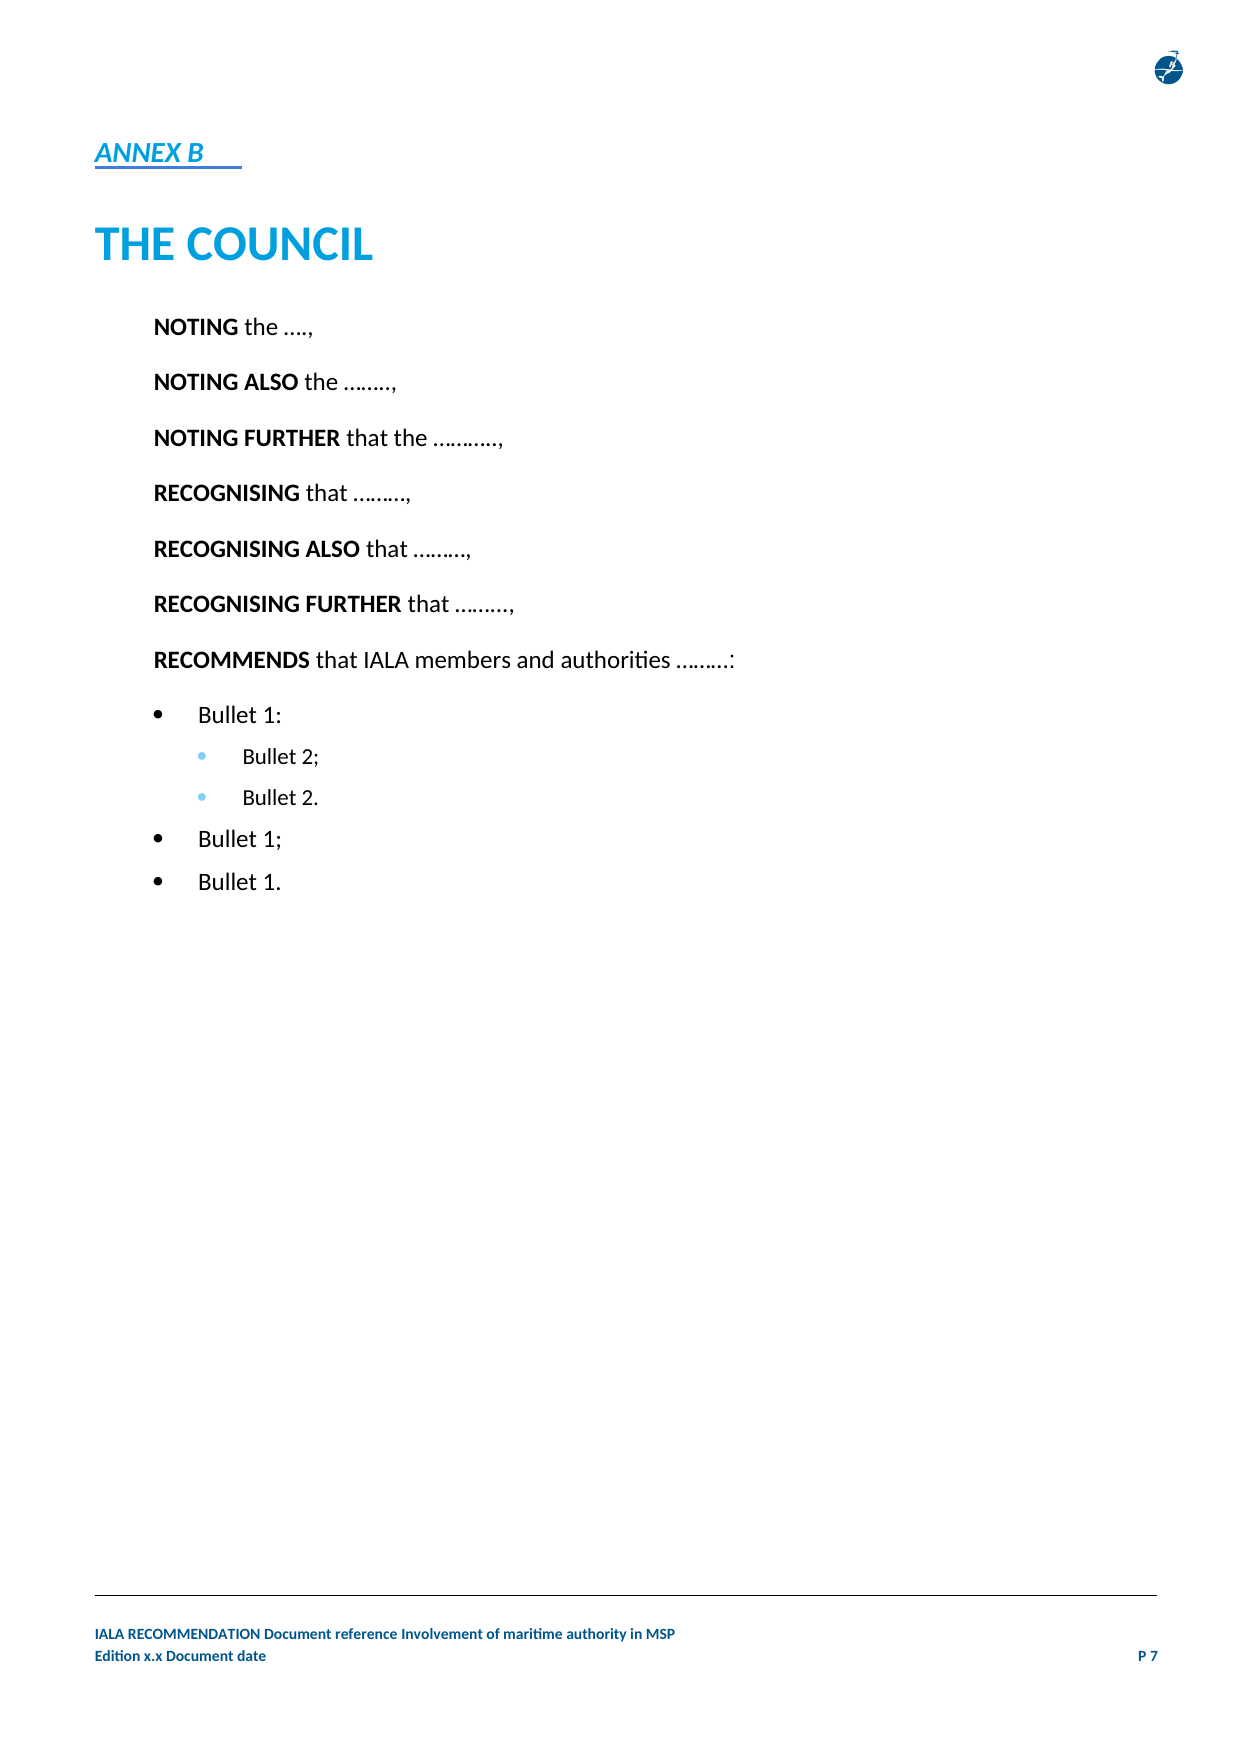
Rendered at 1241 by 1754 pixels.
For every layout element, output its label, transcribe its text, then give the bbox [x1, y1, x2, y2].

list Bullet 1: [153, 699, 1157, 730]
text NOTING the …., [153, 311, 1157, 341]
text NOTING ALSO the …….., [153, 366, 1157, 397]
text NOTING FURTHER that the ……….., [153, 422, 1157, 452]
text THE COUNCIL [94, 212, 1157, 273]
picture [1123, 0, 1241, 119]
text RECOMMENDS that IALA members and authorities ………: [153, 644, 1157, 674]
list Bullet 1; [153, 823, 1157, 854]
text Bullet 2; [198, 742, 1157, 770]
list Bullet 1. [153, 866, 1157, 897]
text Bullet 2. [198, 783, 1157, 811]
text RECOGNISING FURTHER that ……..., [153, 588, 1157, 619]
text RECOGNISING that ………, [153, 477, 1157, 508]
text RECOGNISING ALSO that ………, [153, 533, 1157, 563]
